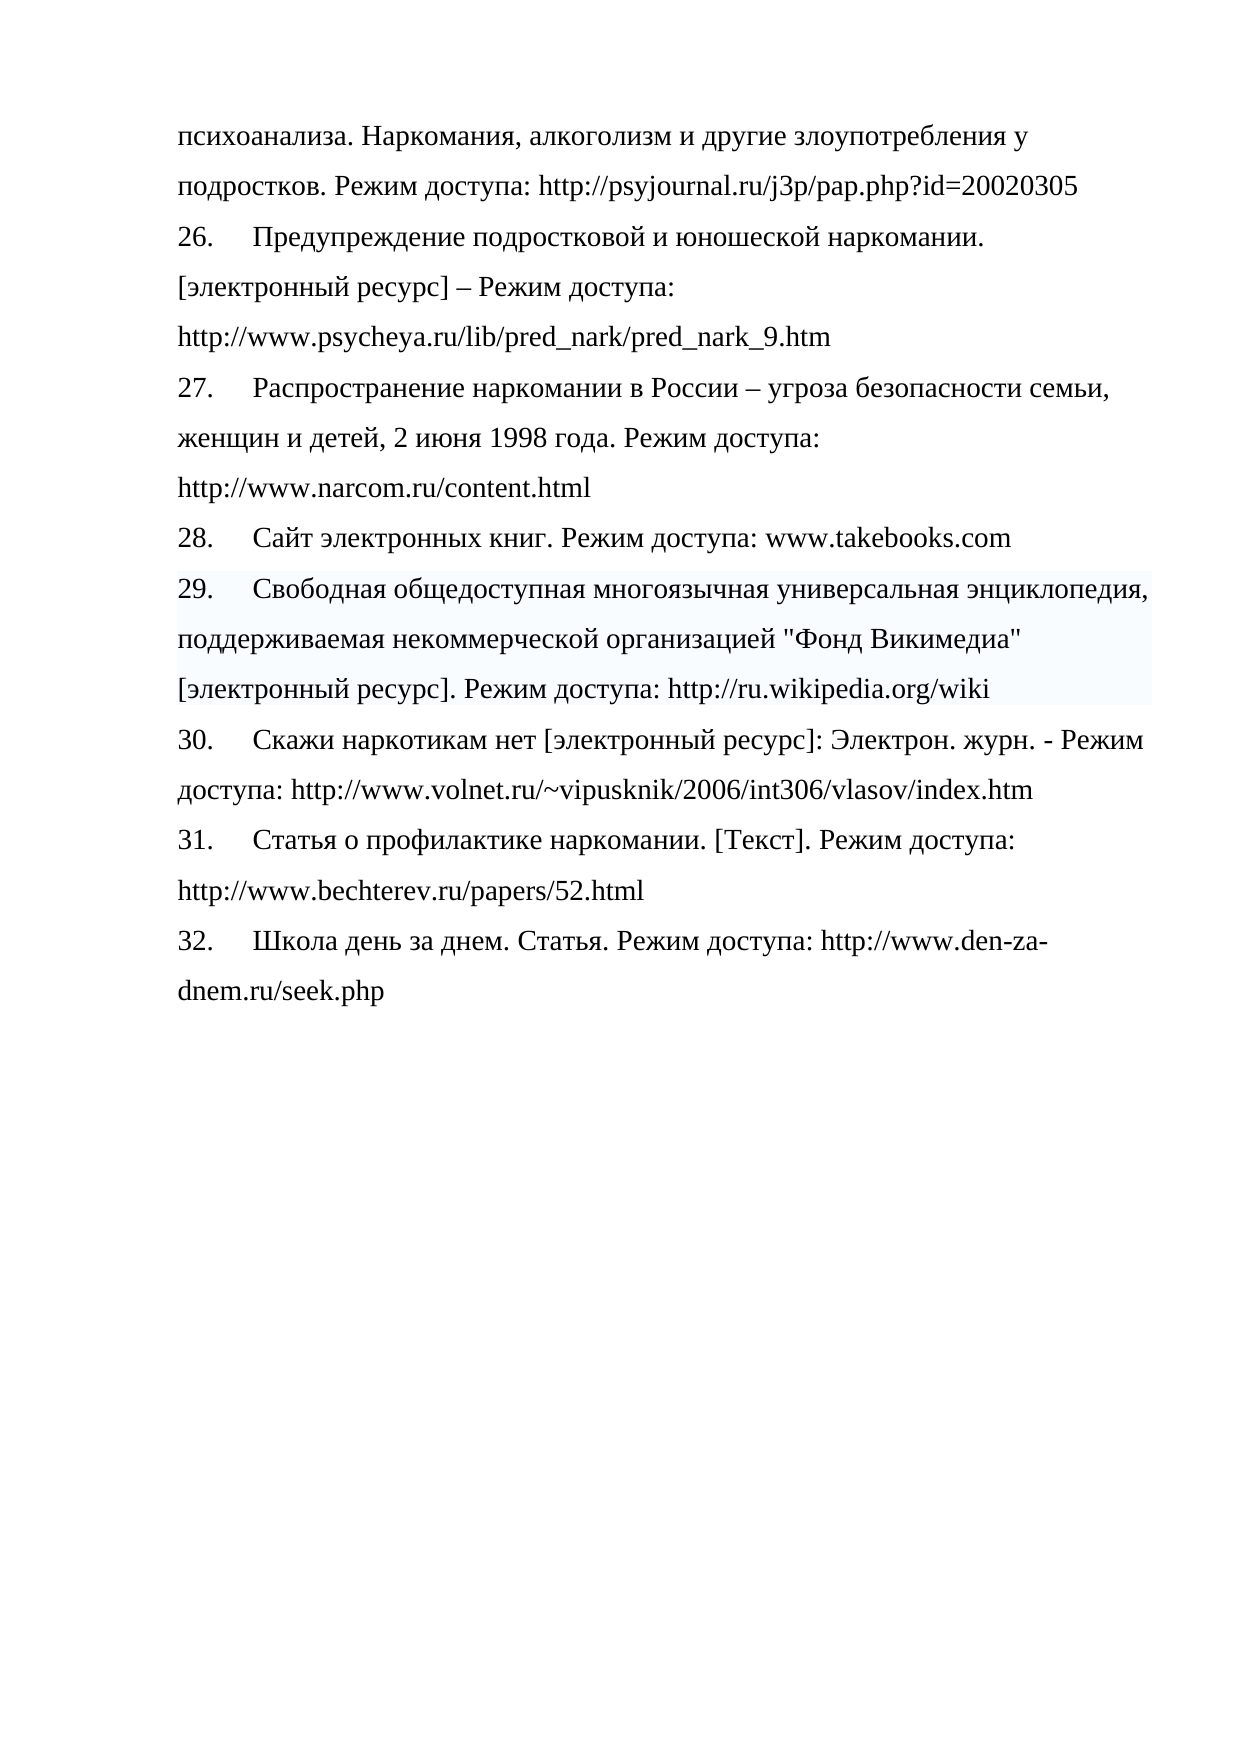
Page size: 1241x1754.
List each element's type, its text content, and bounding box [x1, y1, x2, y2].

list Статья о профилактике наркомании. [Текст]. Режим доступа: http://www.bechterev.ru/papers/52.html [177, 822, 1152, 906]
list Свободная общедоступная многоязычная универсальная энциклопедия, поддерживаемая некоммерческой организацией "Фонд Викимедиа" [электронный ресурс]. Режим доступа: http://ru.wikipedia.org/wiki [177, 571, 1152, 705]
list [177, 118, 1152, 202]
list Предупреждение подростковой и юношеской наркомании. [электронный ресурс] – Режим доступа: http://www.psycheya.ru/lib/pred_nark/pred_nark_9.htm [177, 219, 1152, 353]
list Сайт электронных книг. Режим доступа: www.takebooks.com [177, 521, 1152, 554]
list Распространение наркомании в России – угроза безопасности семьи, женщин и детей, 2 июня 1998 года. Режим доступа: http://www.narcom.ru/content.html [177, 370, 1152, 504]
list Скажи наркотикам нет [электронный ресурс]: Электрон. журн. - Режим доступа: http://www.volnet.ru/~vipusknik/2006/int306/vlasov/index.htm [177, 722, 1152, 806]
list Школа день за днем. Статья. Режим доступа: http://www.den-za-dnem.ru/seek.php [177, 923, 1152, 1007]
